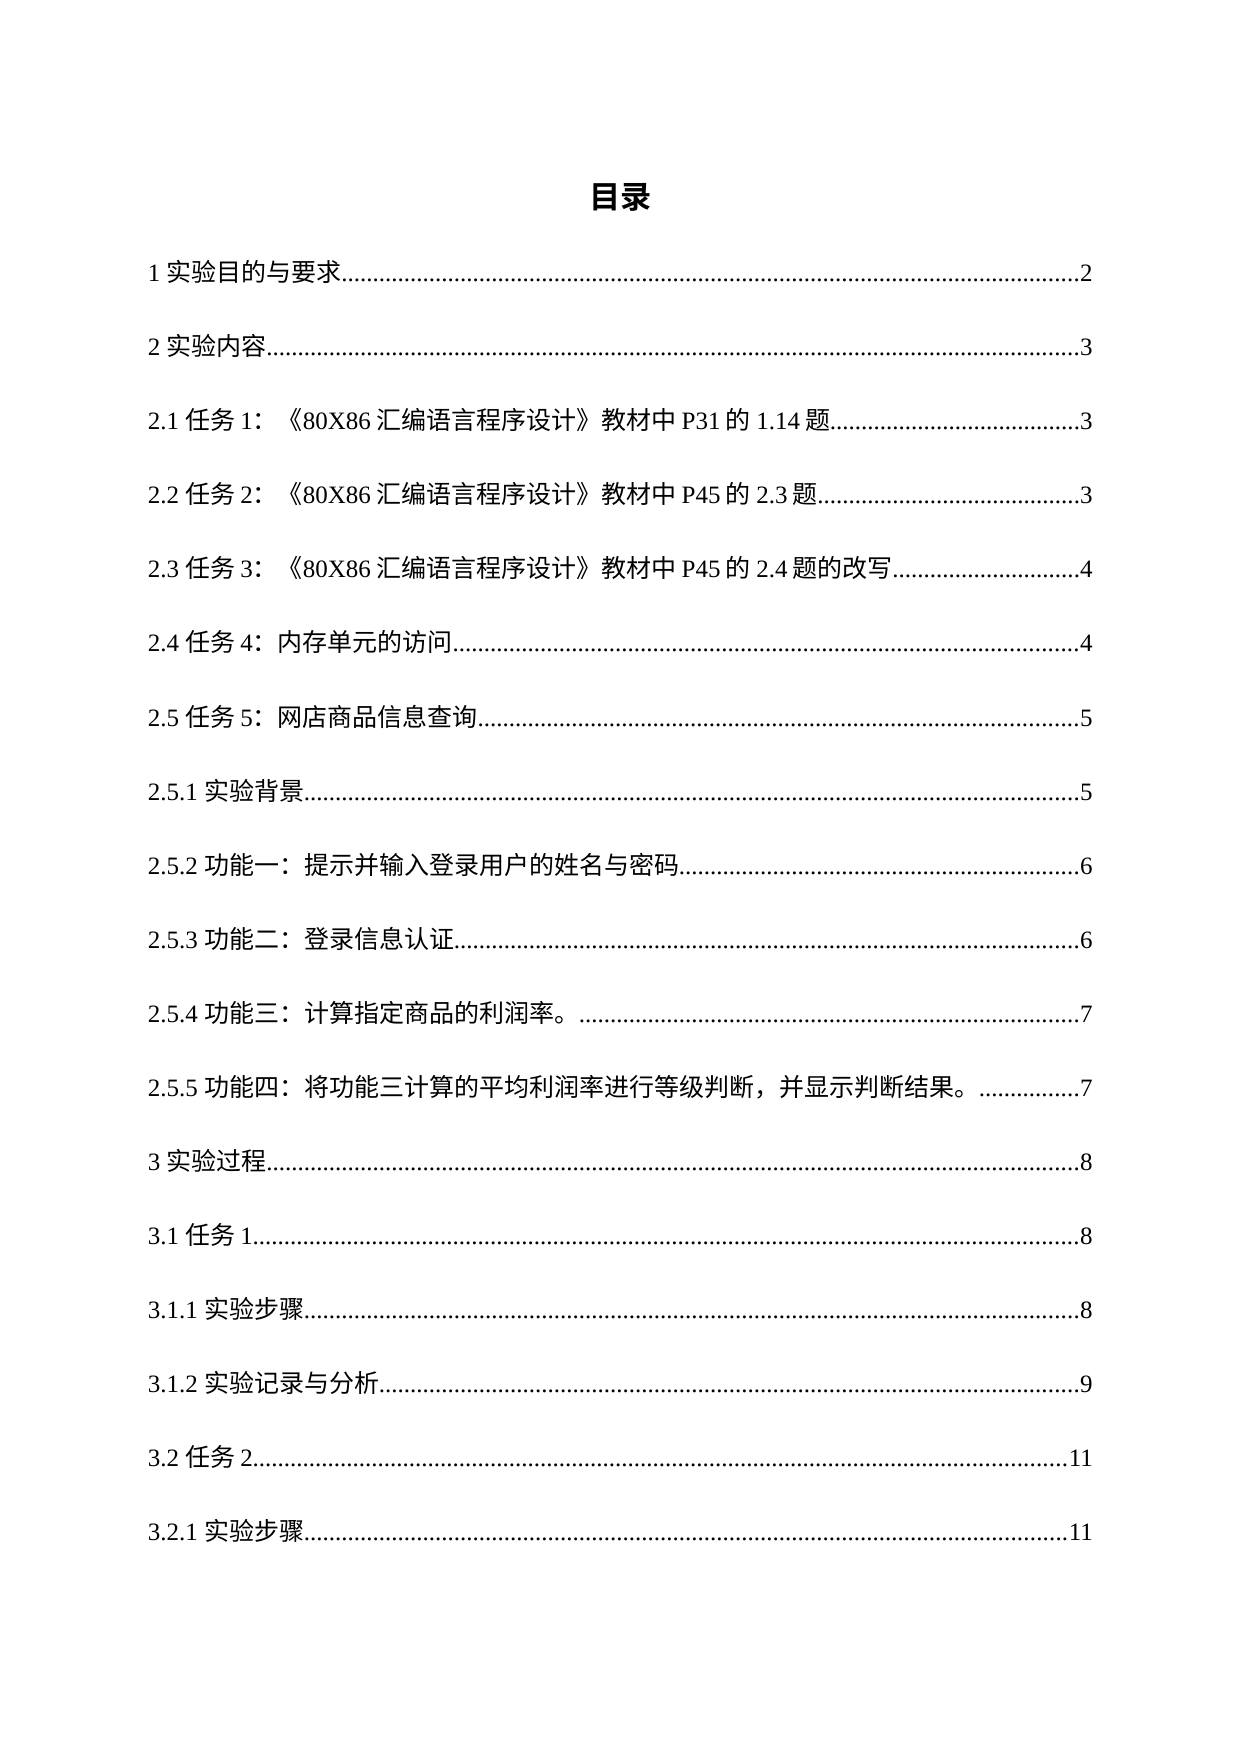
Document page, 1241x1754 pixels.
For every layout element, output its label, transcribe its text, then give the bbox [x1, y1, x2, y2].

text 2 实验内容 3 [148, 312, 1092, 377]
text 2.5.5 功能四：将功能三计算的平均利润率进行等级判断，并显示判断结果。 7 [148, 1053, 1092, 1118]
text 3.2 任务2 11 [148, 1423, 1092, 1488]
text 2.3 任务3：《80X86汇编语言程序设计》教材中 P45的 2.4题的改写 4 [148, 534, 1092, 599]
text 1 实验目的与要求 2 [148, 238, 1092, 303]
text 2.5 任务5：网店商品信息查询 5 [148, 683, 1092, 748]
text 3.2.1 实验步骤 11 [148, 1497, 1092, 1562]
text 3.1.2 实验记录与分析 9 [148, 1349, 1092, 1414]
text 2.5.1 实验背景 5 [148, 757, 1092, 822]
text 2.2 任务2：《80X86汇编语言程序设计》教材中 P45的 2.3题 3 [148, 460, 1092, 525]
text 3.1 任务1 8 [148, 1201, 1092, 1266]
text 3 实验过程 8 [148, 1127, 1092, 1192]
text 2.5.3 功能二：登录信息认证 6 [148, 905, 1092, 970]
text 2.4 任务4：内存单元的访问 4 [148, 608, 1092, 673]
text 目录 [148, 162, 1092, 227]
text 2.5.4 功能三：计算指定商品的利润率。 7 [148, 979, 1092, 1044]
text 3.1.1 实验步骤 8 [148, 1275, 1092, 1340]
text 2.1 任务1：《80X86汇编语言程序设计》教材中 P31的 1.14题 3 [148, 386, 1092, 451]
text 2.5.2 功能一：提示并输入登录用户的姓名与密码 6 [148, 831, 1092, 896]
